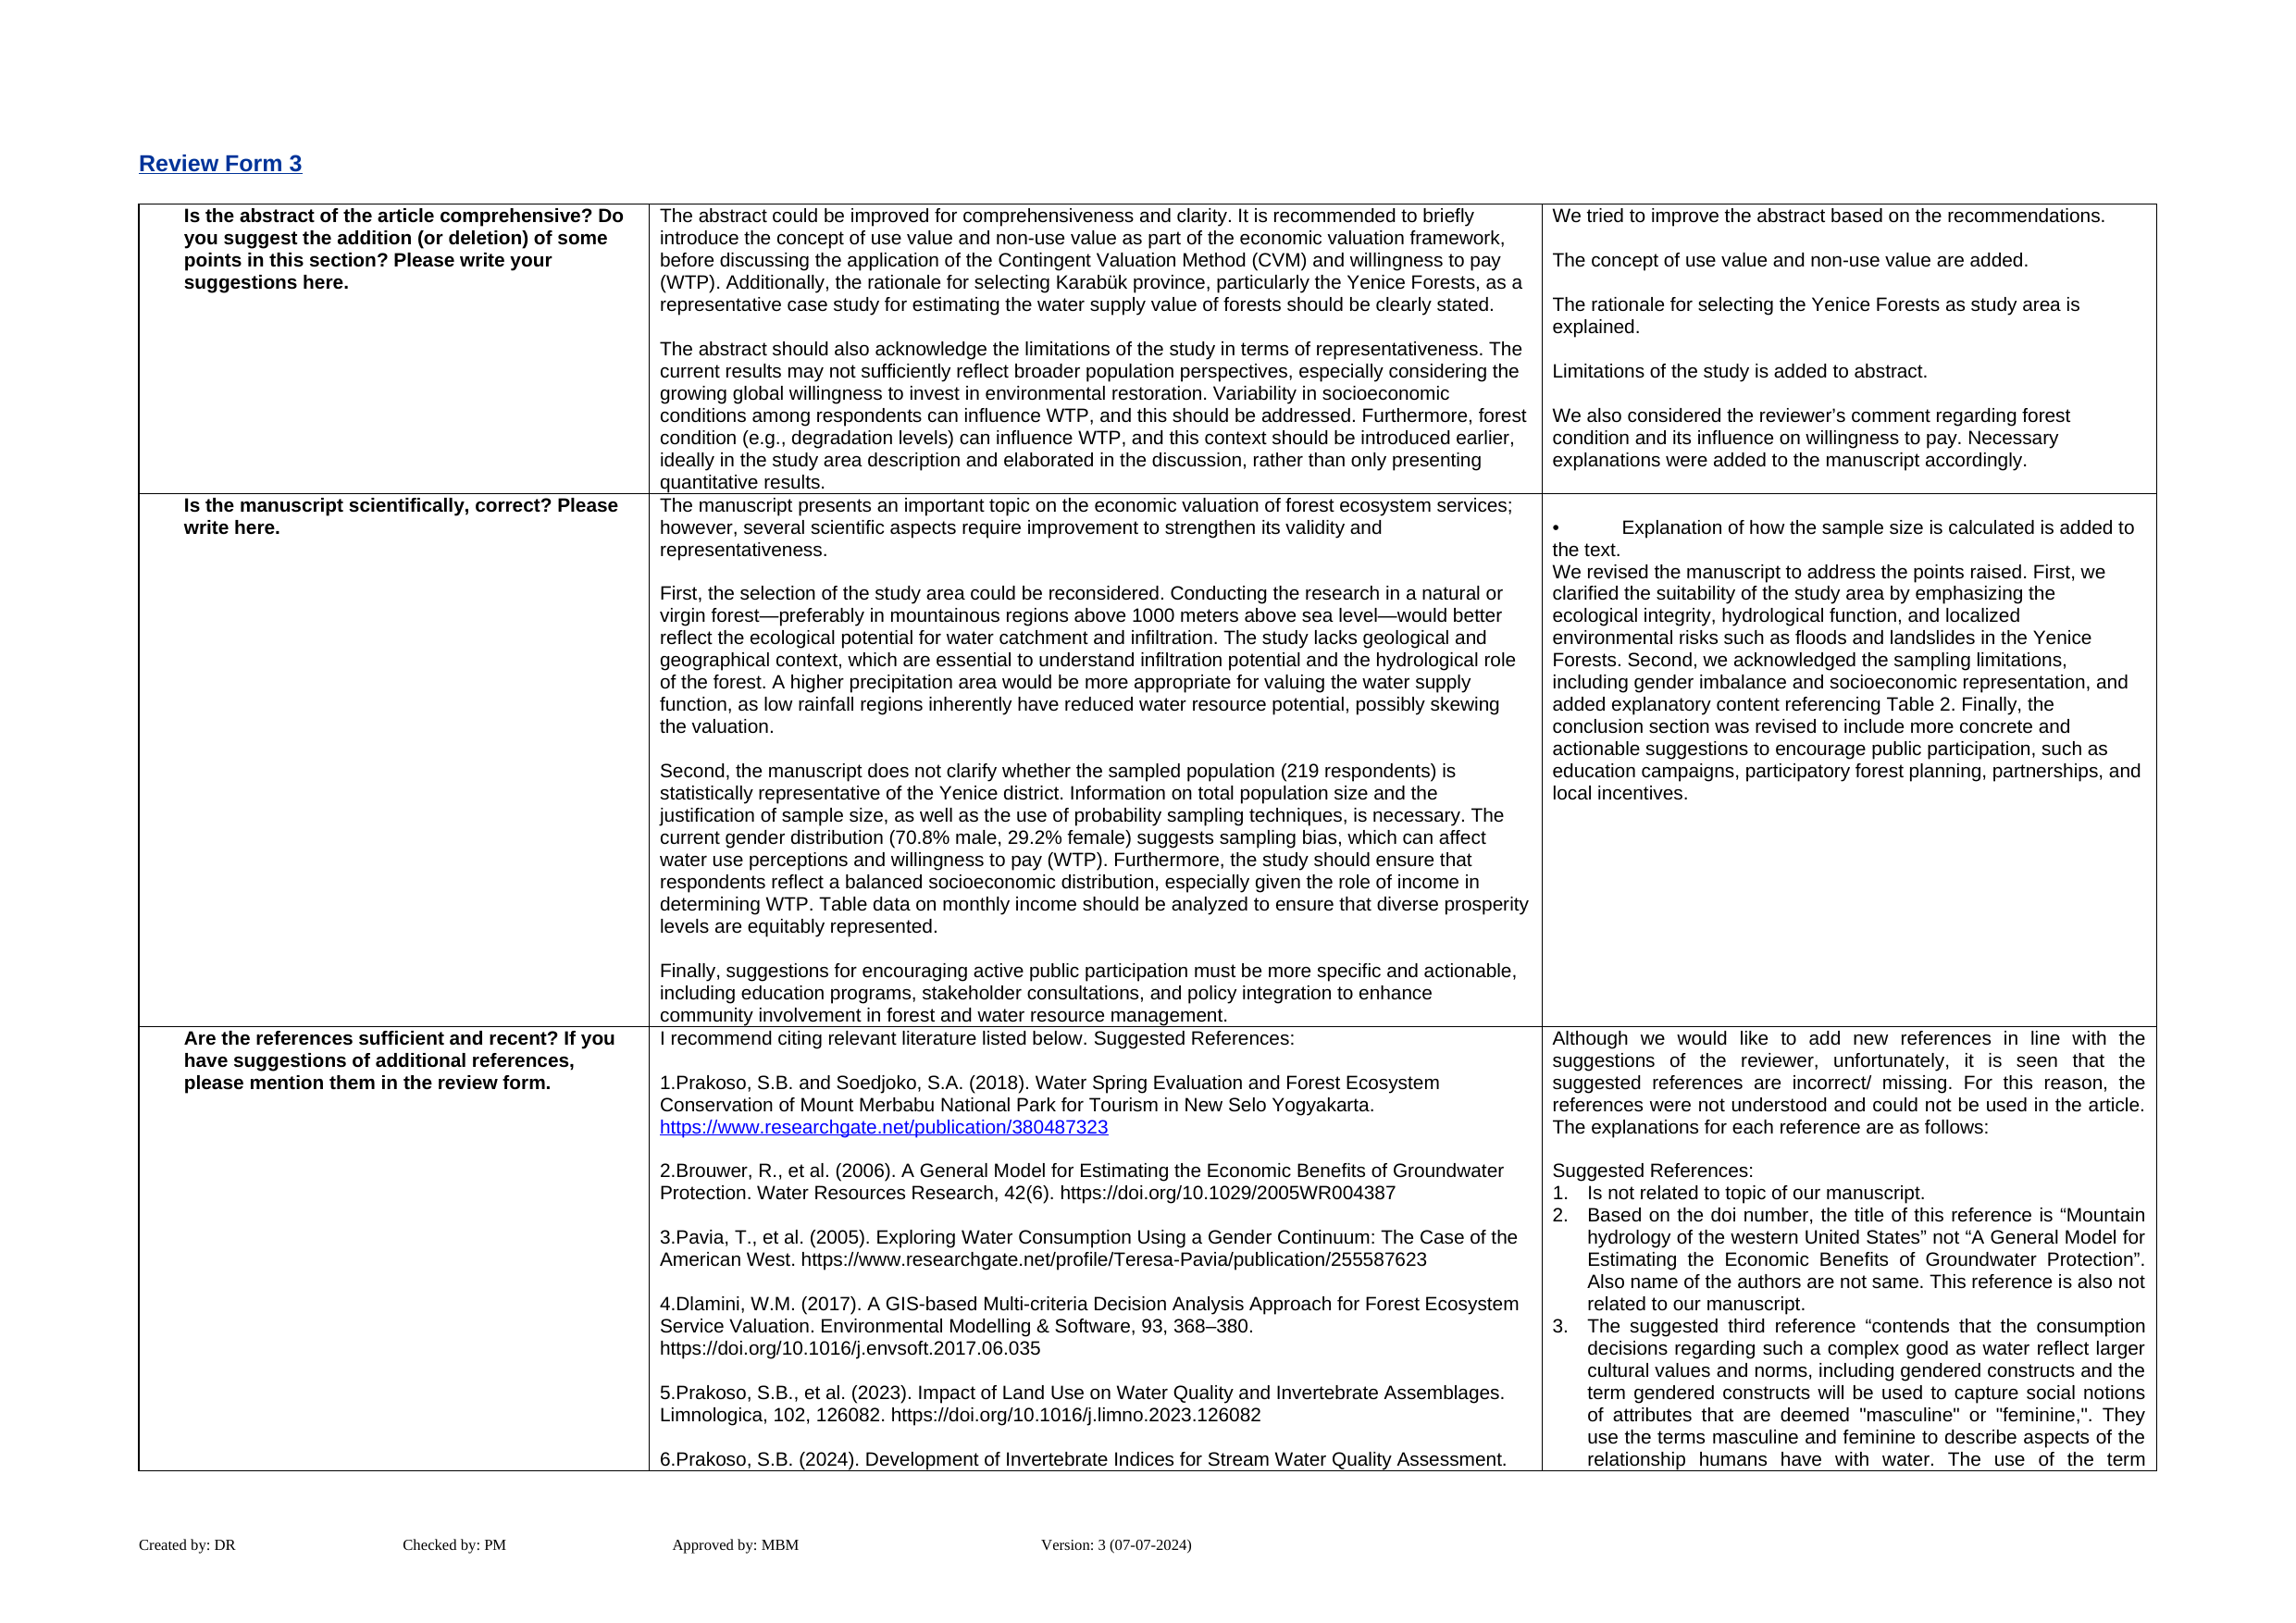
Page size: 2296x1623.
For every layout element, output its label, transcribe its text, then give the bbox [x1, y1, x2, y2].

table_cell • Explanation of how the sample size is calculated is added to the text. We revised the manuscript to address the points raised. First, we clarified the suitability of the study area by emphasizing the ecological integrity, hydrological function, and localized environmental risks such as floods and landslides in the Yenice Forests. Second, we acknowledged the sampling limitations, including gender imbalance and socioeconomic representation, and added explanatory content referencing Table 2. Finally, the conclusion section was revised to include more concrete and actionable suggestions to encourage public participation, such as education campaigns, participatory forest planning, partnerships, and local incentives. [1543, 494, 2156, 1025]
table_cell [650, 1027, 1542, 1470]
table_cell Is the manuscript scientifically, correct? Please write here. [140, 494, 649, 1025]
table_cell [140, 1027, 649, 1470]
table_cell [1543, 1027, 2156, 1470]
table_cell Is the abstract of the article comprehensive? Do you suggest the addition (or deletion) of some points in this section? Please write your suggestions here. [140, 204, 649, 492]
table_cell The abstract could be improved for comprehensiveness and clarity. It is recommended to briefly introduce the concept of use value and non-use value as part of the economic valuation framework, before discussing the application of the Contingent Valuation Method (CVM) and willingness to pay (WTP). Additionally, the rationale for selecting Karabük province, particularly the Yenice Forests, as a representative case study for estimating the water supply value of forests should be clearly stated. The abstract should also acknowledge the limitations of the study in terms of representativeness. The current results may not sufficiently reflect broader population perspectives, especially considering the growing global willingness to invest in environmental restoration. Variability in socioeconomic conditions among respondents can influence WTP, and this should be addressed. Furthermore, forest condition (e.g., degradation levels) can influence WTP, and this context should be introduced earlier, ideally in the study area description and elaborated in the discussion, rather than only presenting quantitative results. [650, 204, 1542, 492]
table_cell We tried to improve the abstract based on the recommendations. The concept of use value and non-use value are added. The rationale for selecting the Yenice Forests as study area is explained. Limitations of the study is added to abstract. We also considered the reviewer’s comment regarding forest condition and its influence on willingness to pay. Necessary explanations were added to the manuscript accordingly. [1543, 204, 2156, 492]
table_cell The manuscript presents an important topic on the economic valuation of forest ecosystem services; however, several scientific aspects require improvement to strengthen its validity and representativeness. First, the selection of the study area could be reconsidered. Conducting the research in a natural or virgin forest—preferably in mountainous regions above 1000 meters above sea level—would better reflect the ecological potential for water catchment and infiltration. The study lacks geological and geographical context, which are essential to understand infiltration potential and the hydrological role of the forest. A higher precipitation area would be more appropriate for valuing the water supply function, as low rainfall regions inherently have reduced water resource potential, possibly skewing the valuation. Second, the manuscript does not clarify whether the sampled population (219 respondents) is statistically representative of the Yenice district. Information on total population size and the justification of sample size, as well as the use of probability sampling techniques, is necessary. The current gender distribution (70.8% male, 29.2% female) suggests sampling bias, which can affect water use perceptions and willingness to pay (WTP). Furthermore, the study should ensure that respondents reflect a balanced socioeconomic distribution, especially given the role of income in determining WTP. Table data on monthly income should be analyzed to ensure that diverse prosperity levels are equitably represented. Finally, suggestions for encouraging active public participation must be more specific and actionable, including education programs, stakeholder consultations, and policy integration to enhance community involvement in forest and water resource management. [650, 494, 1542, 1025]
